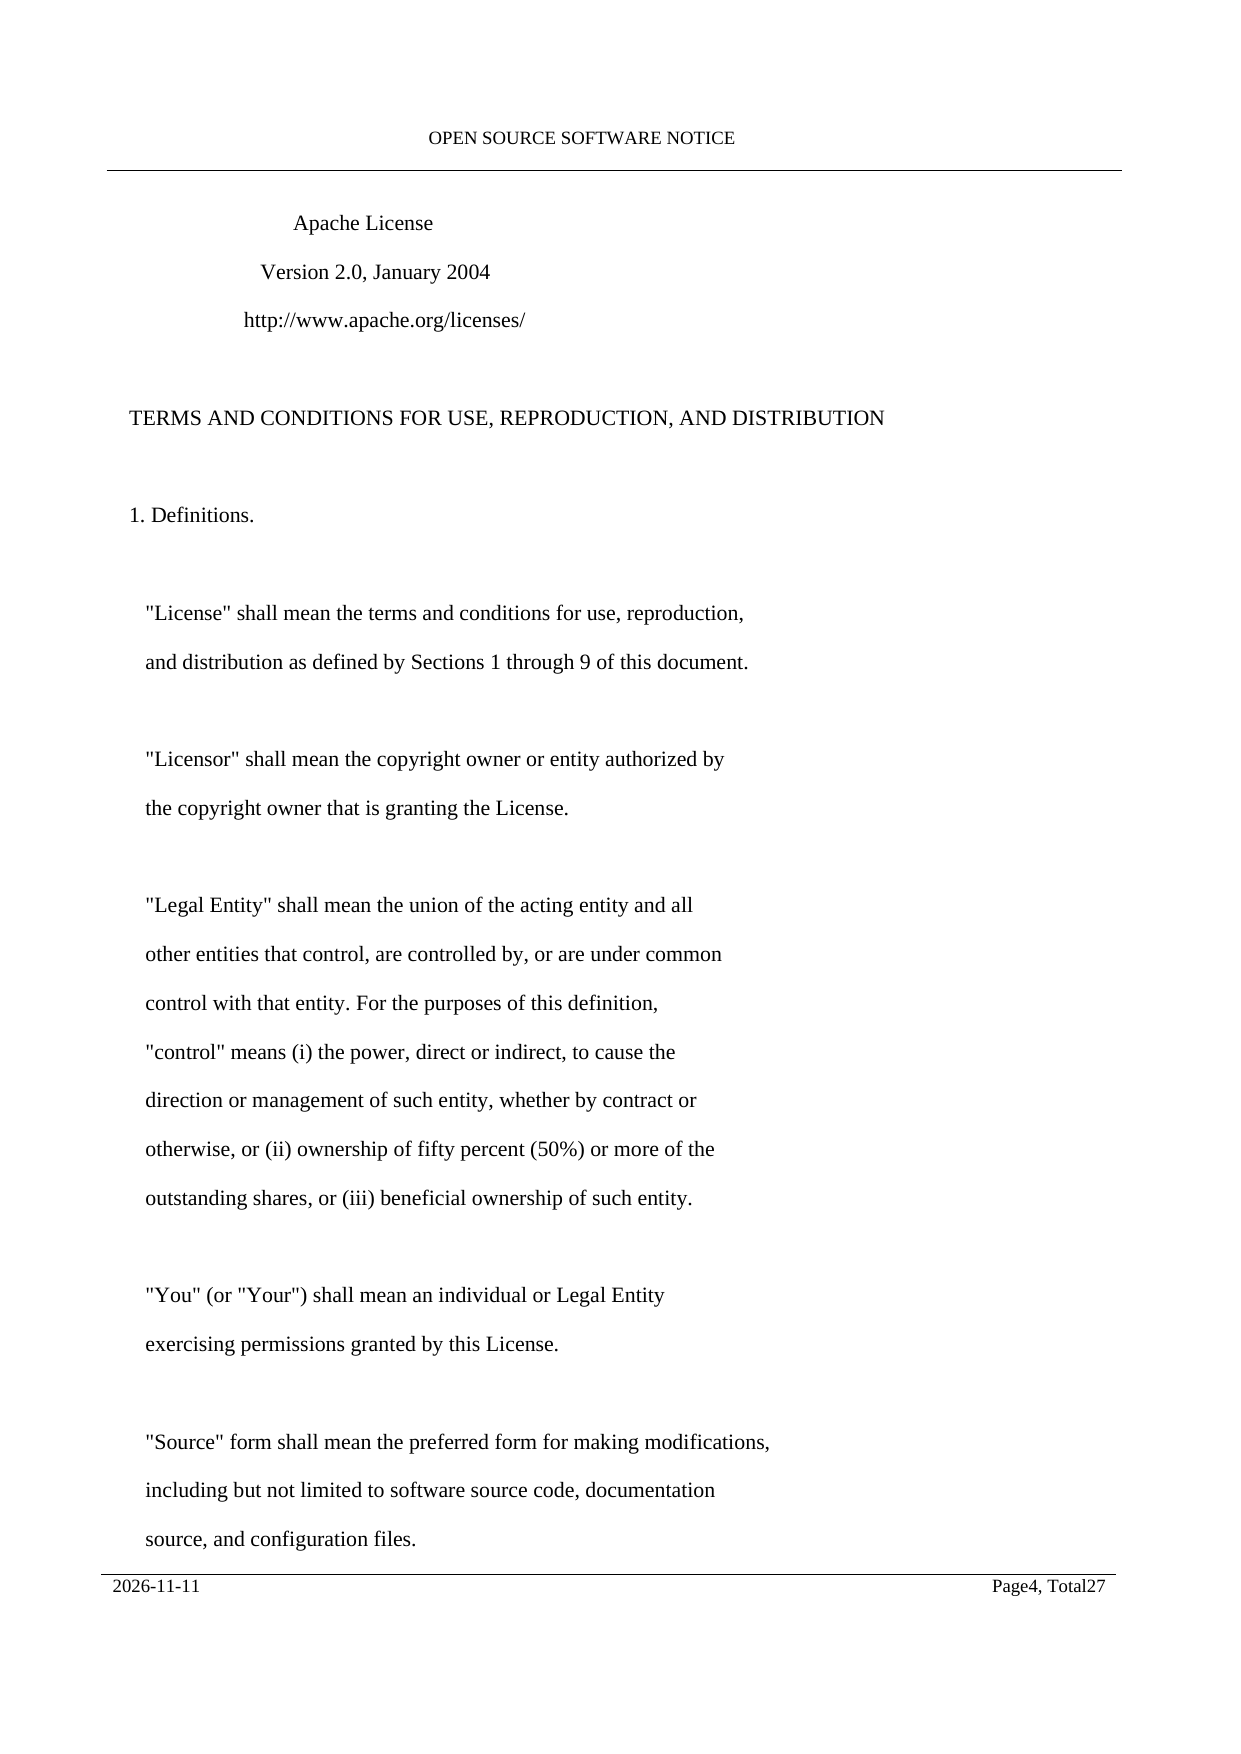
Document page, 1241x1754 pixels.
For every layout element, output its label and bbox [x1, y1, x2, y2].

text [112, 206, 1128, 1555]
